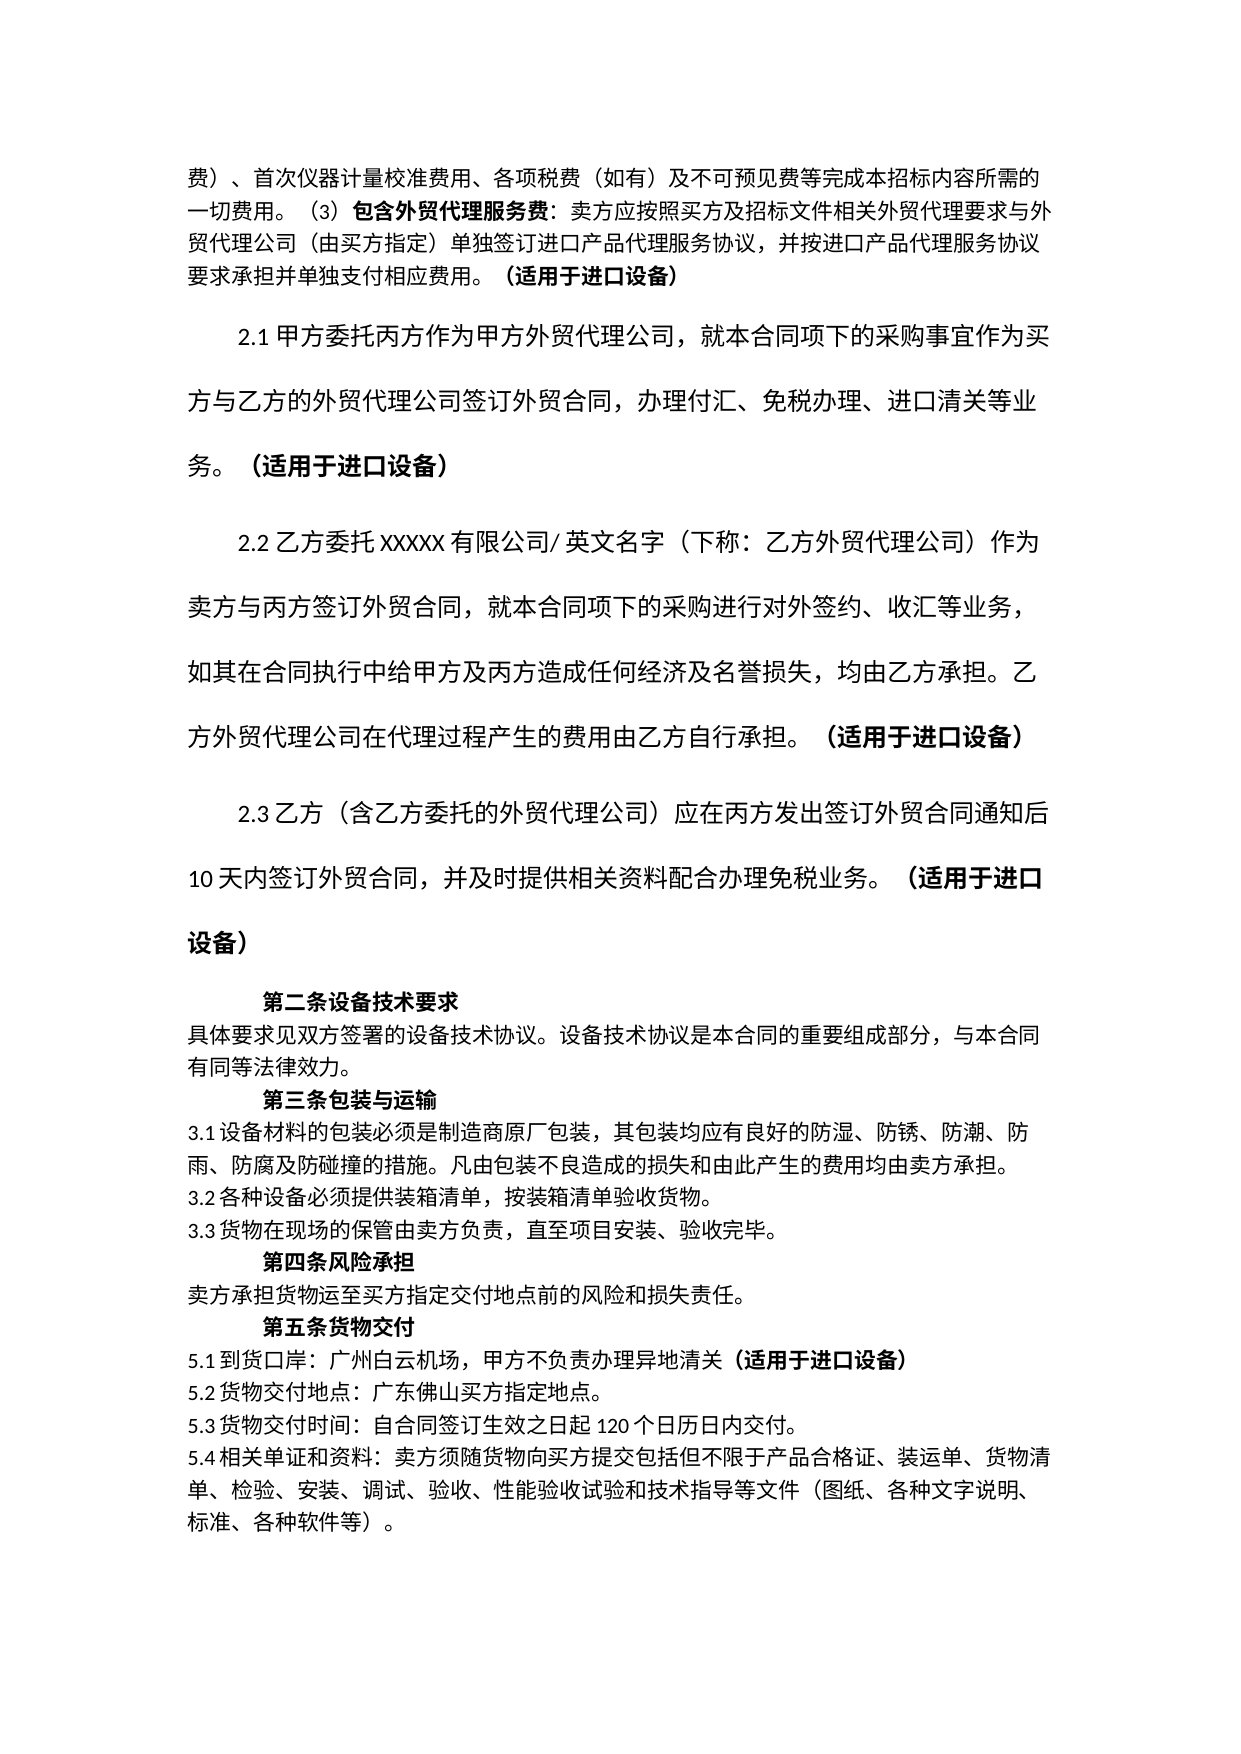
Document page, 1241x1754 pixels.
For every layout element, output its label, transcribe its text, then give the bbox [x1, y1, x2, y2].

text 5.1到货口岸：广州白云机场，甲方不负责办理异地清关（适用于进口设备） [187, 1343, 1053, 1376]
text 5.3货物交付时间：自合同签订生效之日起120个日历日内交付。 [187, 1408, 1053, 1441]
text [187, 162, 1053, 292]
text 第四条风险承担 [262, 1246, 1053, 1278]
text 3.2各种设备必须提供装箱清单，按装箱清单验收货物。 [187, 1181, 1053, 1213]
text 2.3乙方（含乙方委托的外贸代理公司）应在丙方发出签订外贸合同通知后10天内签订外贸合同，并及时提供相关资料配合办理免税业务。（适用于进口设备） [187, 780, 1053, 975]
text 2.2 乙方委托XXXXX有限公司/ 英文名字（下称：乙方外贸代理公司）作为卖方与丙方签订外贸合同，就本合同项下的采购进行对外签约、收汇等业务，如其在合同执行中给甲方及丙方造成任何经济及名誉损失，均由乙方承担。乙方外贸代理公司在代理过程产生的费用由乙方自行承担。（适用于进口设备） [187, 509, 1053, 769]
text 3.3货物在现场的保管由卖方负责，直至项目安装、验收完毕。 [187, 1213, 1053, 1246]
text 卖方承担货物运至买方指定交付地点前的风险和损失责任。 [187, 1278, 1053, 1311]
text 第三条包装与运输 [262, 1083, 1053, 1116]
text 2.1 甲方委托丙方作为甲方外贸代理公司，就本合同项下的采购事宜作为买方与乙方的外贸代理公司签订外贸合同，办理付汇、免税办理、进口清关等业务。（适用于进口设备） [187, 303, 1053, 498]
text 具体要求见双方签署的设备技术协议。设备技术协议是本合同的重要组成部分，与本合同有同等法律效力。 [187, 1018, 1053, 1083]
text 5.2货物交付地点：广东佛山买方指定地点。 [187, 1376, 1053, 1408]
text 第二条设备技术要求 [262, 986, 1053, 1018]
text 5.4相关单证和资料：卖方须随货物向买方提交包括但不限于产品合格证、装运单、货物清单、检验、安装、调试、验收、性能验收试验和技术指导等文件（图纸、各种文字说明、标准、各种软件等）。 [187, 1441, 1053, 1538]
text 3.1设备材料的包装必须是制造商原厂包装，其包装均应有良好的防湿、防锈、防潮、防雨、防腐及防碰撞的措施。凡由包装不良造成的损失和由此产生的费用均由卖方承担。 [187, 1116, 1053, 1181]
text 第五条货物交付 [262, 1311, 1053, 1343]
